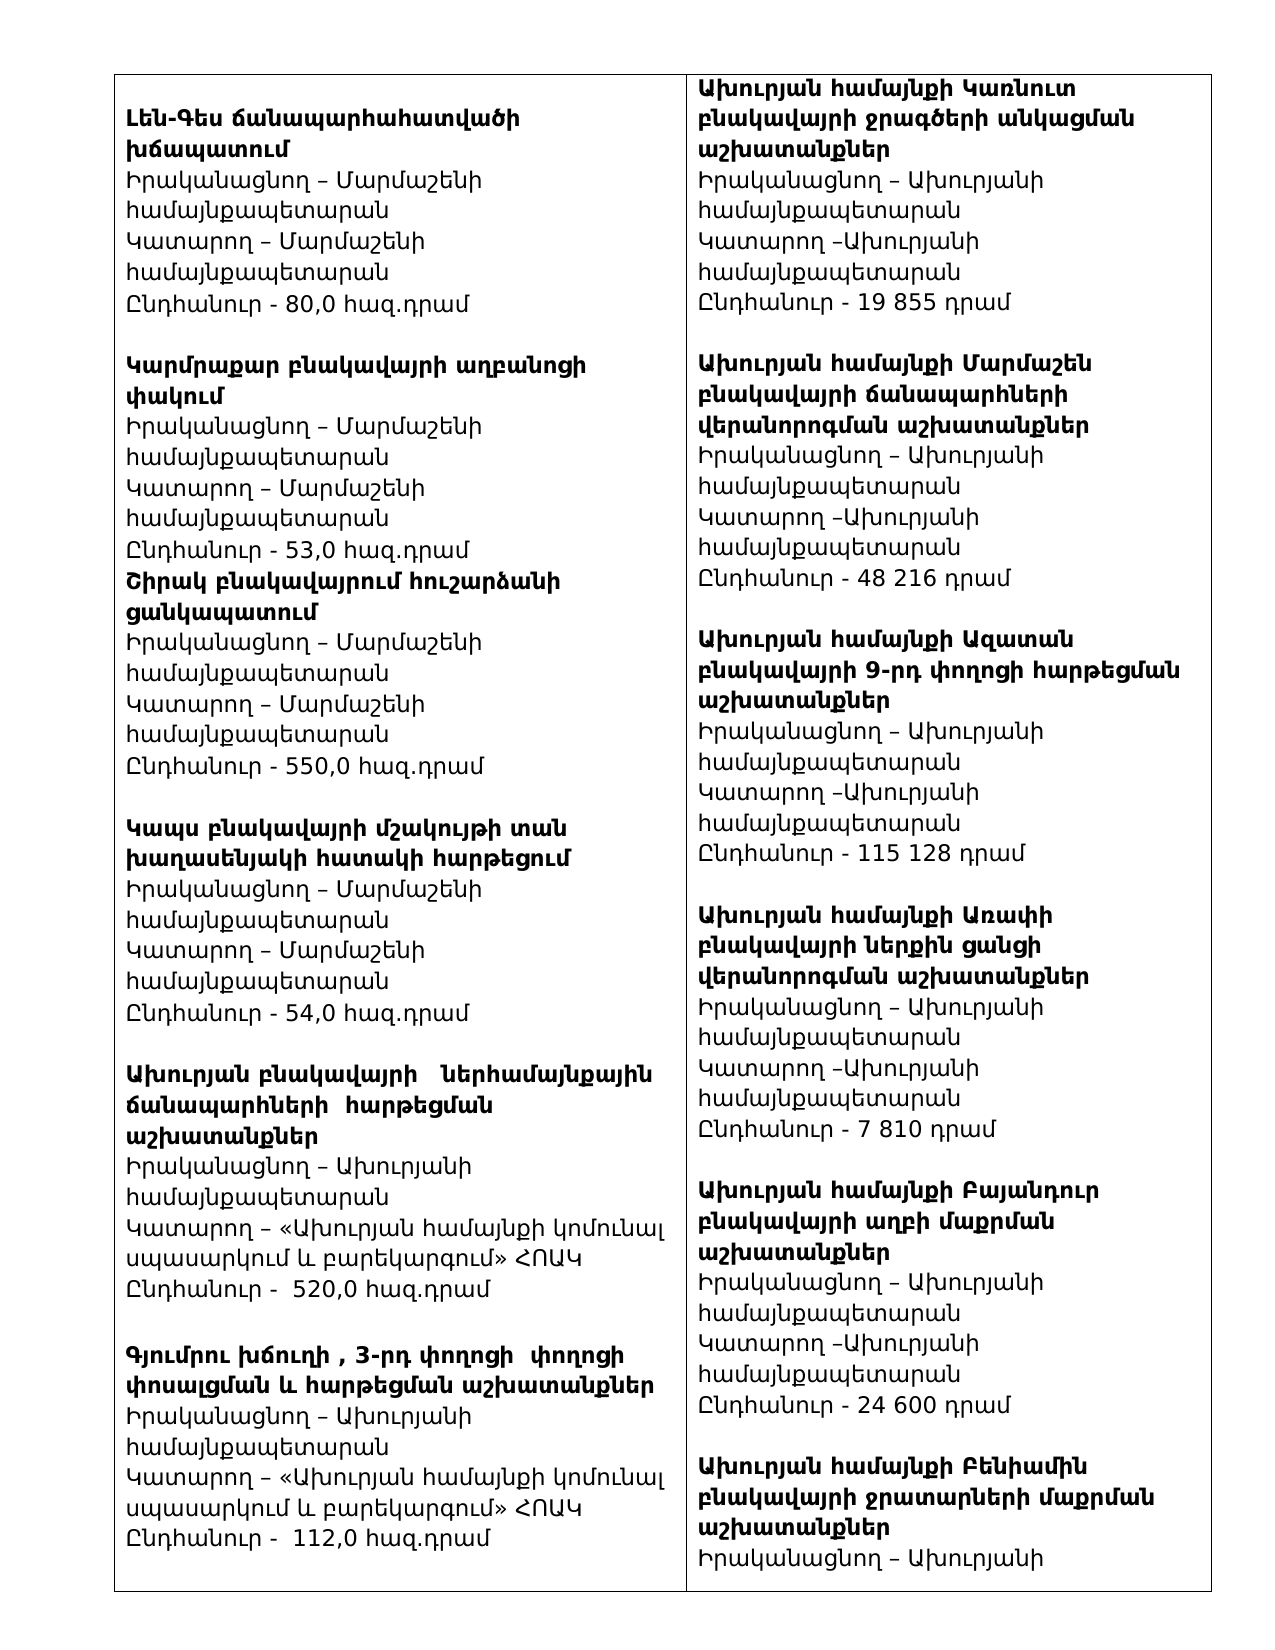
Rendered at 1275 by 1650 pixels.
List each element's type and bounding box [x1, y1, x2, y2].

table_cell [115, 75, 686, 1591]
table_cell [687, 75, 1211, 1591]
